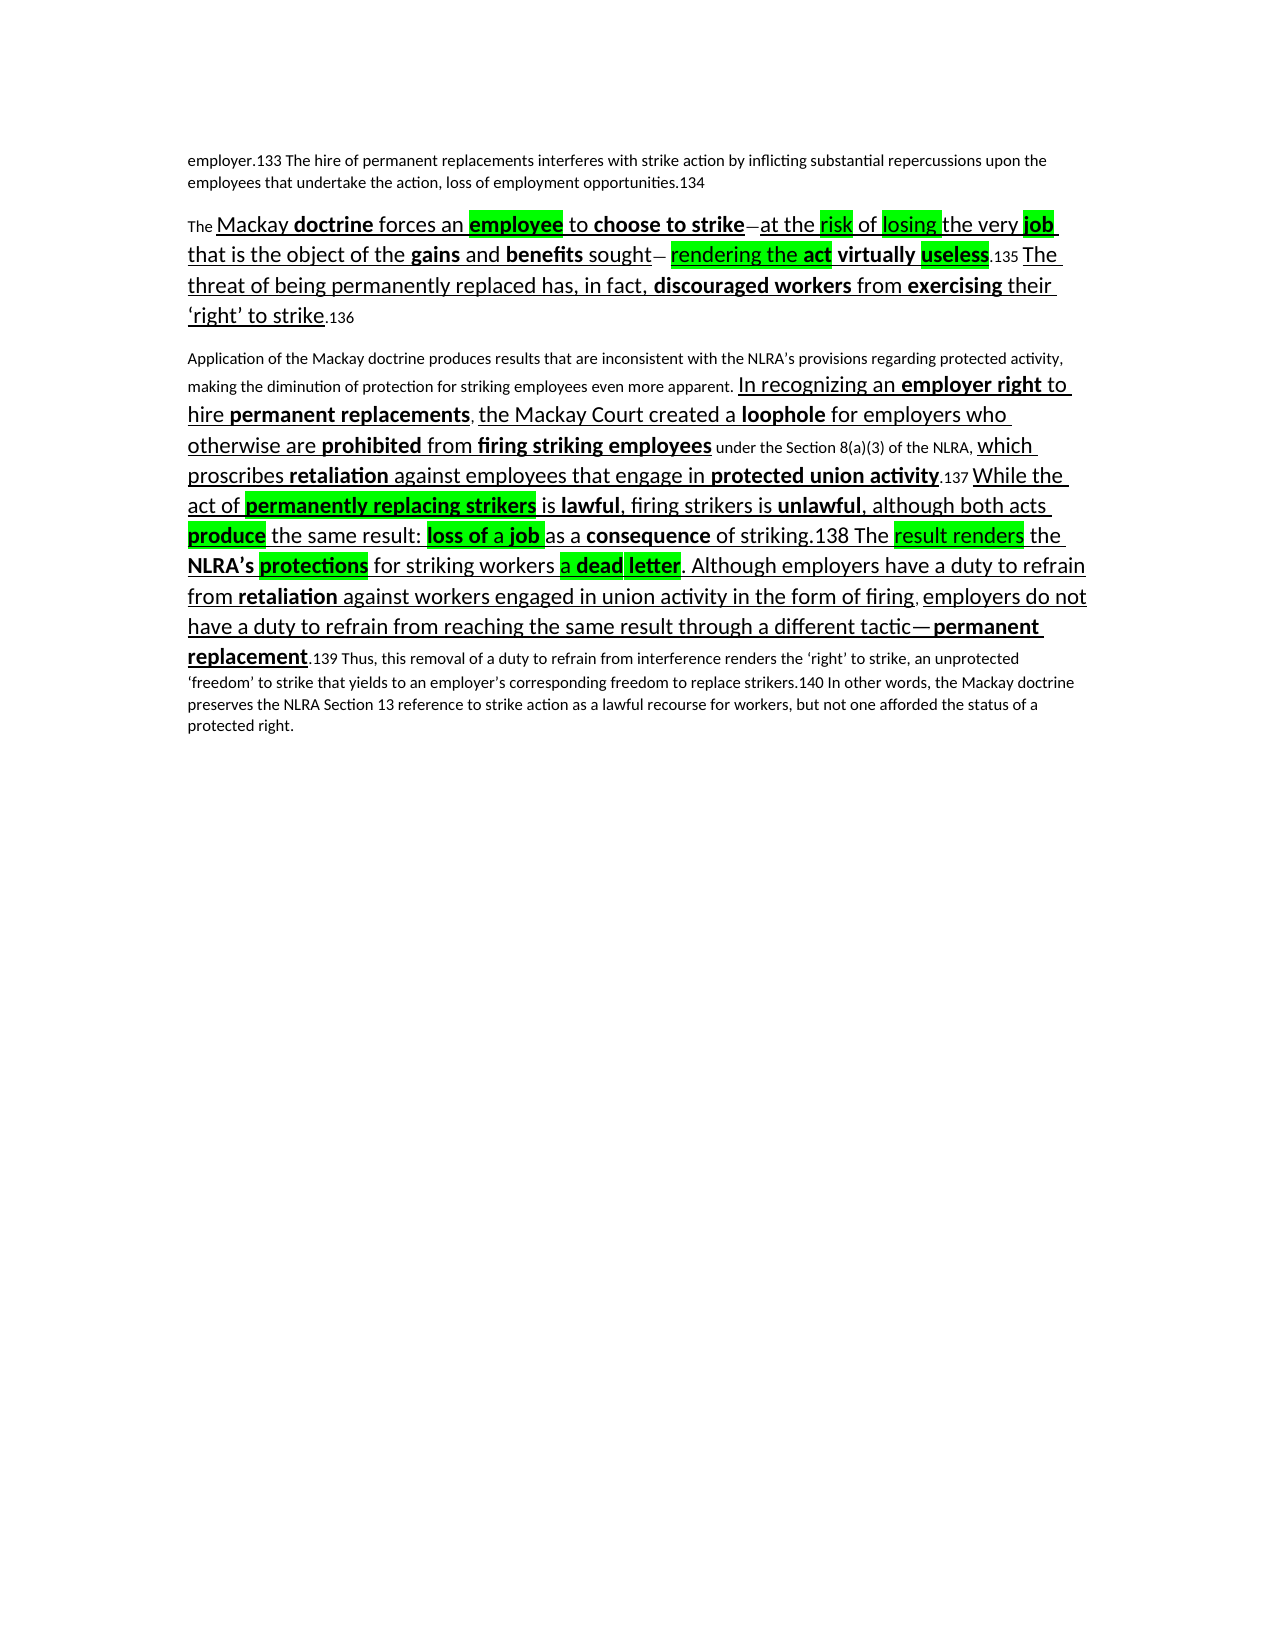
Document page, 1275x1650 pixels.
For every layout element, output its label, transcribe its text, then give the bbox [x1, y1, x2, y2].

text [187, 150, 1087, 192]
text The Mackay doctrine forces an employee to choose to strike—at the risk of losing the very job that is the object of the gains and benefits sought— rendering the act virtually useless.135 The threat of being permanently replaced has, in fact, discouraged workers from exercising their ‘right’ to strike.136 [187, 210, 1087, 329]
text Application of the Mackay doctrine produces results that are inconsistent with the NLRA’s provisions regarding protected activity, making the diminution of protection for striking employees even more apparent. In recognizing an employer right to hire permanent replacements, the Mackay Court created a loophole for employers who otherwise are prohibited from firing striking employees under the Section 8(a)(3) of the NLRA, which proscribes retaliation against employees that engage in protected union activity.137 While the act of permanently replacing strikers is lawful, firing strikers is unlawful, although both acts produce the same result: loss of a job as a consequence of striking.138 The result renders the NLRA’s protections for striking workers a dead letter. Although employers have a duty to refrain from retaliation against workers engaged in union activity in the form of firing, employers do not have a duty to refrain from reaching the same result through a different tactic—permanent replacement.139 Thus, this removal of a duty to refrain from interference renders the ‘right’ to strike, an unprotected ‘freedom’ to strike that yields to an employer’s corresponding freedom to replace strikers.140 In other words, the Mackay doctrine preserves the NLRA Section 13 reference to strike action as a lawful recourse for workers, but not one afforded the status of a protected right. [187, 348, 1087, 736]
